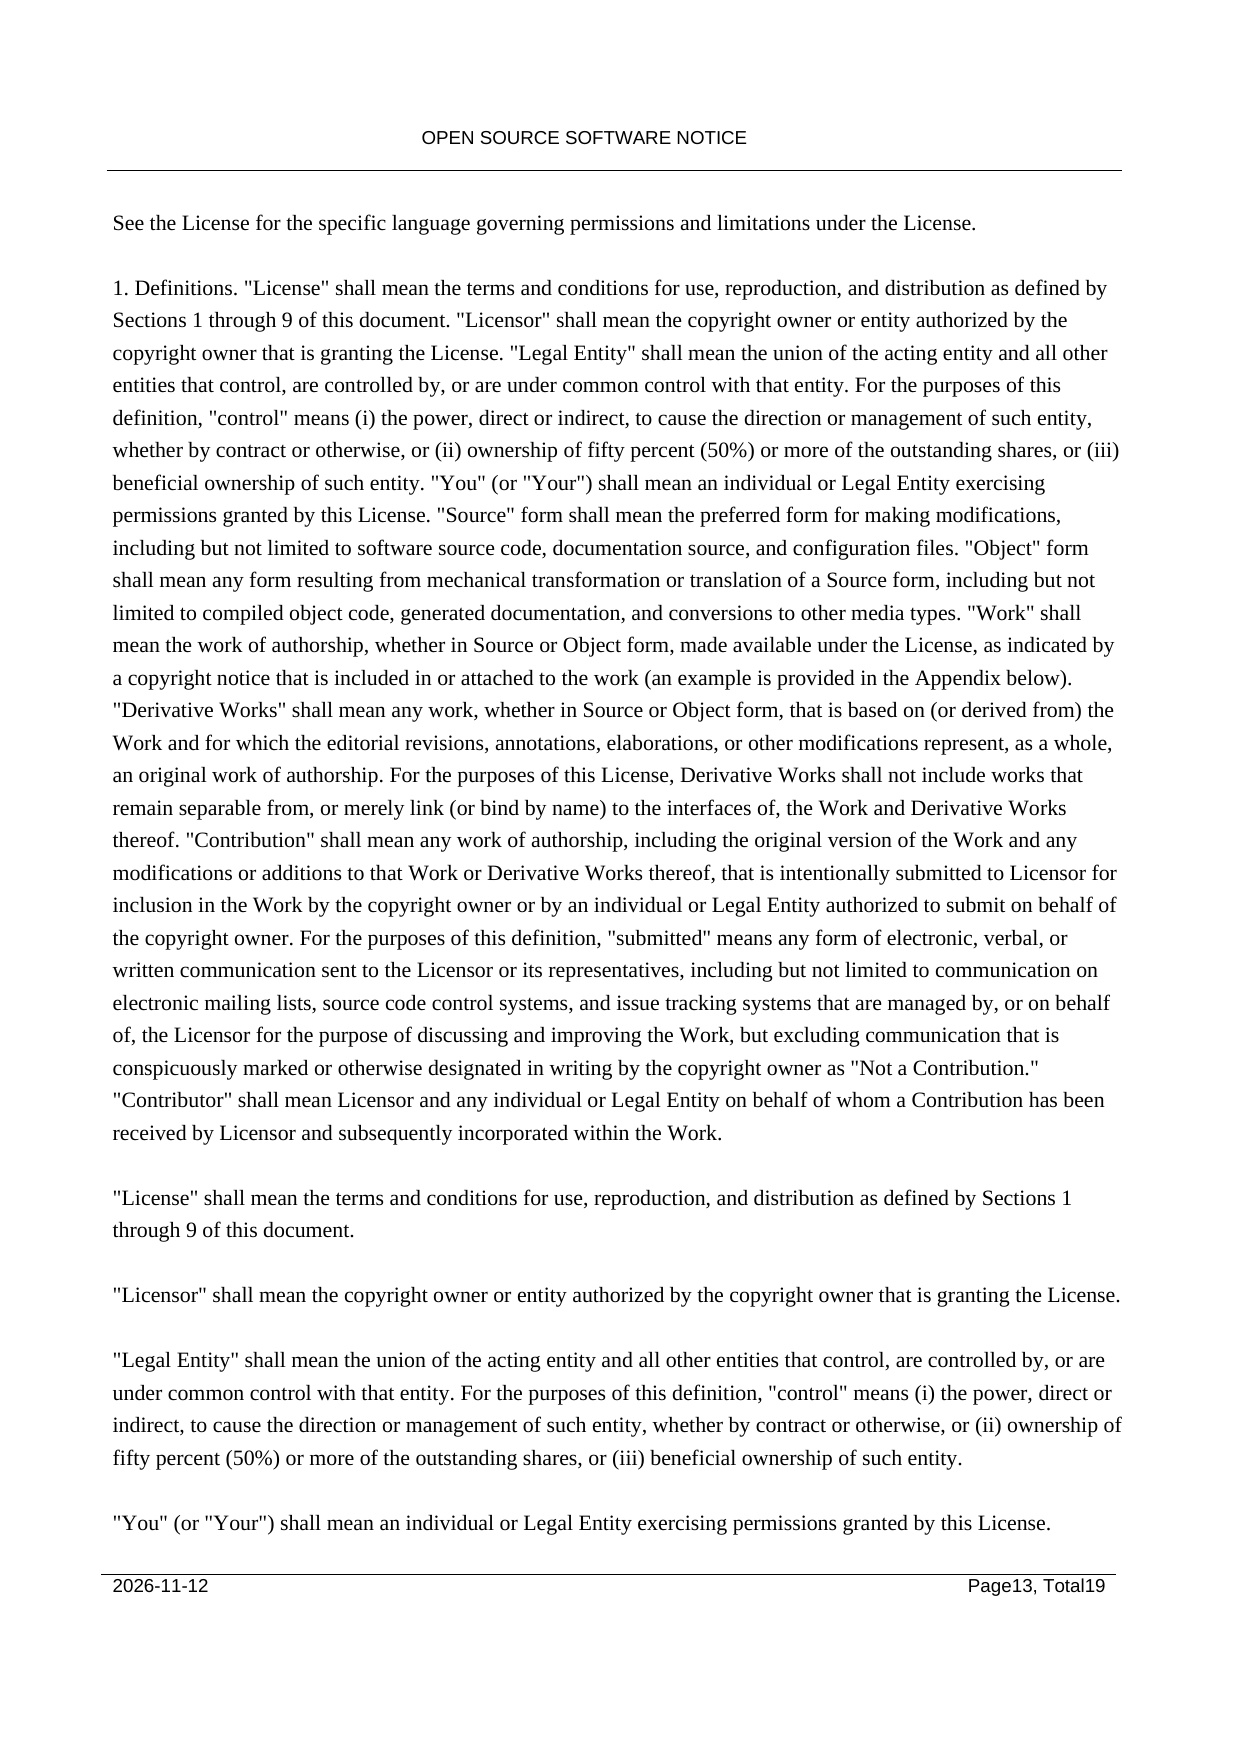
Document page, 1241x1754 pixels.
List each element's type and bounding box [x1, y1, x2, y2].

text [112, 206, 1128, 1539]
